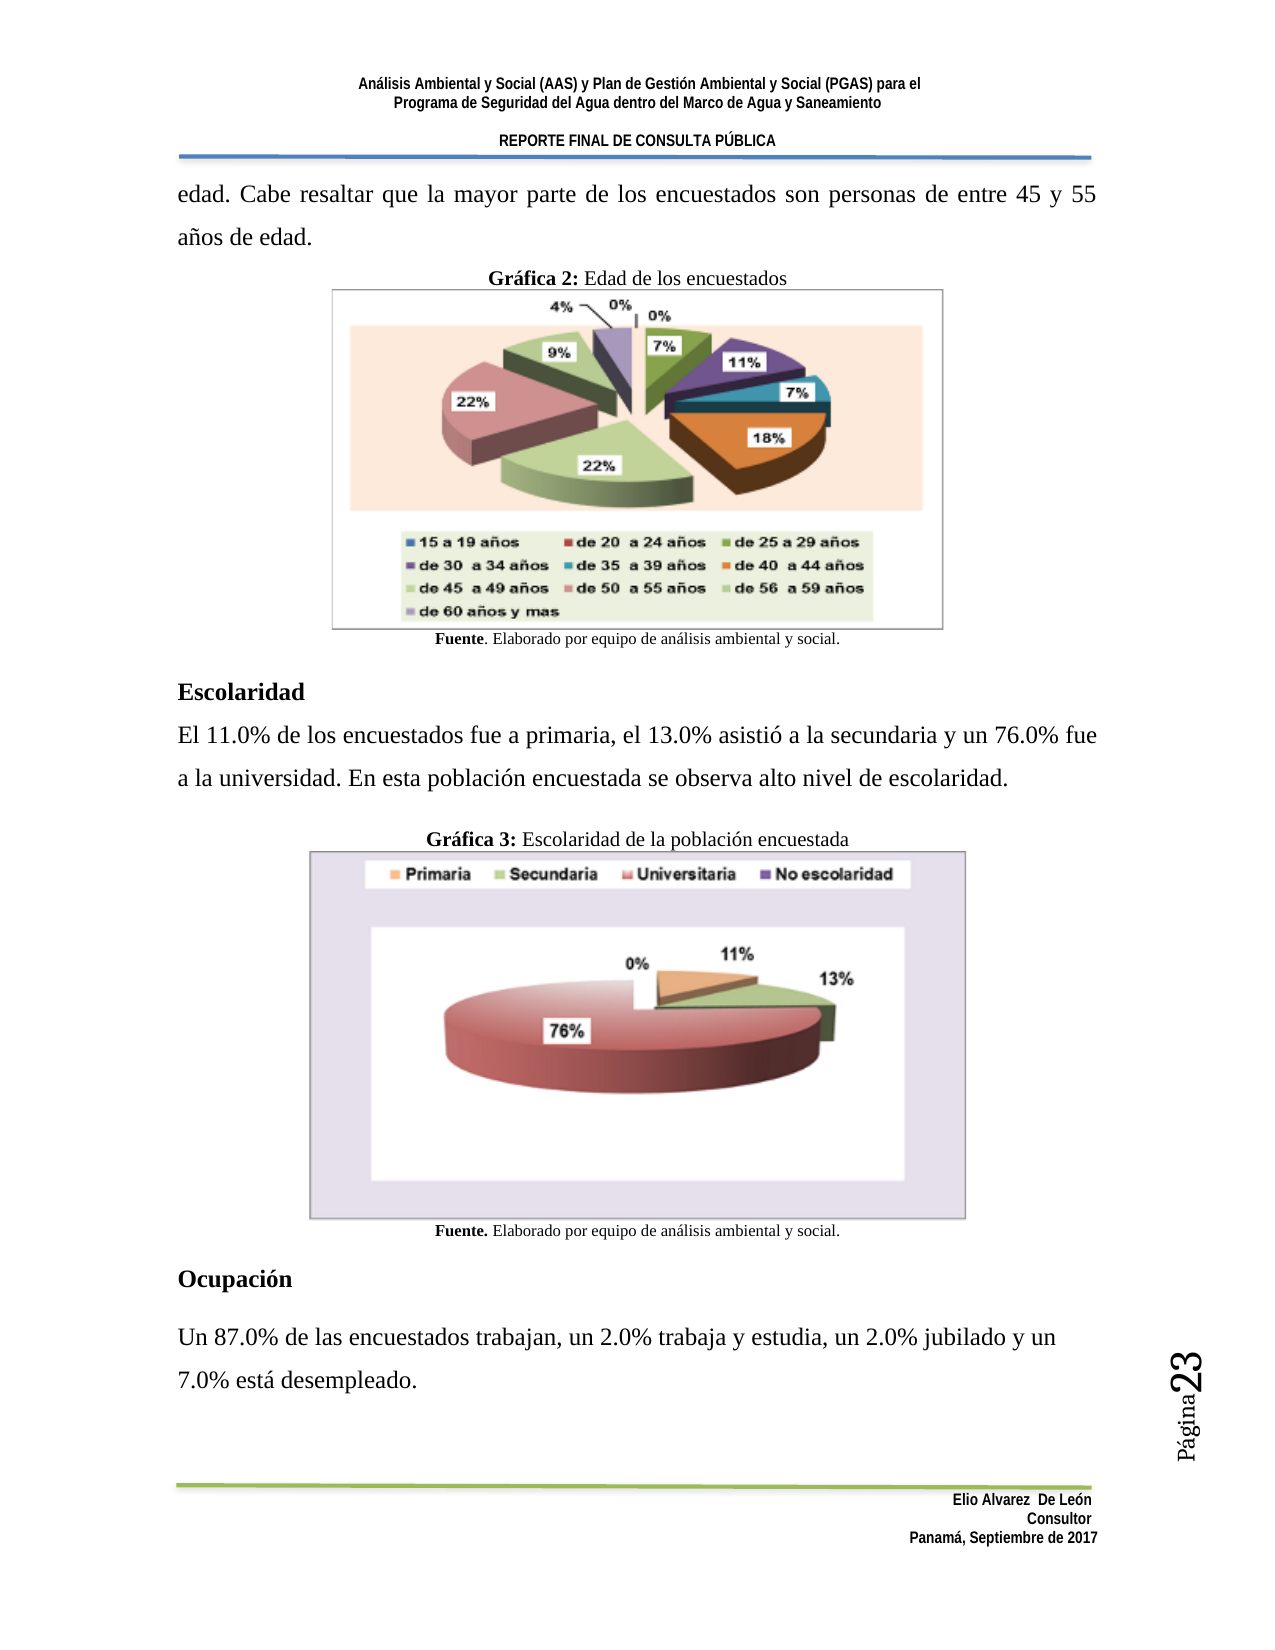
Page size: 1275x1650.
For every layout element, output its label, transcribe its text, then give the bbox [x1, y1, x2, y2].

text Gráfica 3: Escolaridad de la población encuestada [177, 827, 1098, 851]
text Ocupación [177, 1264, 1098, 1293]
picture [331, 289, 944, 630]
text Fuente. Elaborado por equipo de análisis ambiental y social. [177, 629, 1098, 648]
text Un 87.0% de las encuestados trabajan, un 2.0% trabaja y estudia, un 2.0% jubilado y un 7.0% está desempleado. [177, 1322, 1098, 1393]
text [177, 179, 1098, 251]
text Gráfica 2: Edad de los encuestados [177, 266, 1098, 289]
text El 11.0% de los encuestados fue a primaria, el 13.0% asistió a la secundaria y un 76.0% fue a la universidad. En esta población encuestada se observa alto nivel de escolaridad. [177, 720, 1098, 792]
picture [308, 851, 967, 1221]
text Escolaridad [177, 677, 1098, 706]
text Fuente. Elaborado por equipo de análisis ambiental y social. [177, 1221, 1098, 1240]
